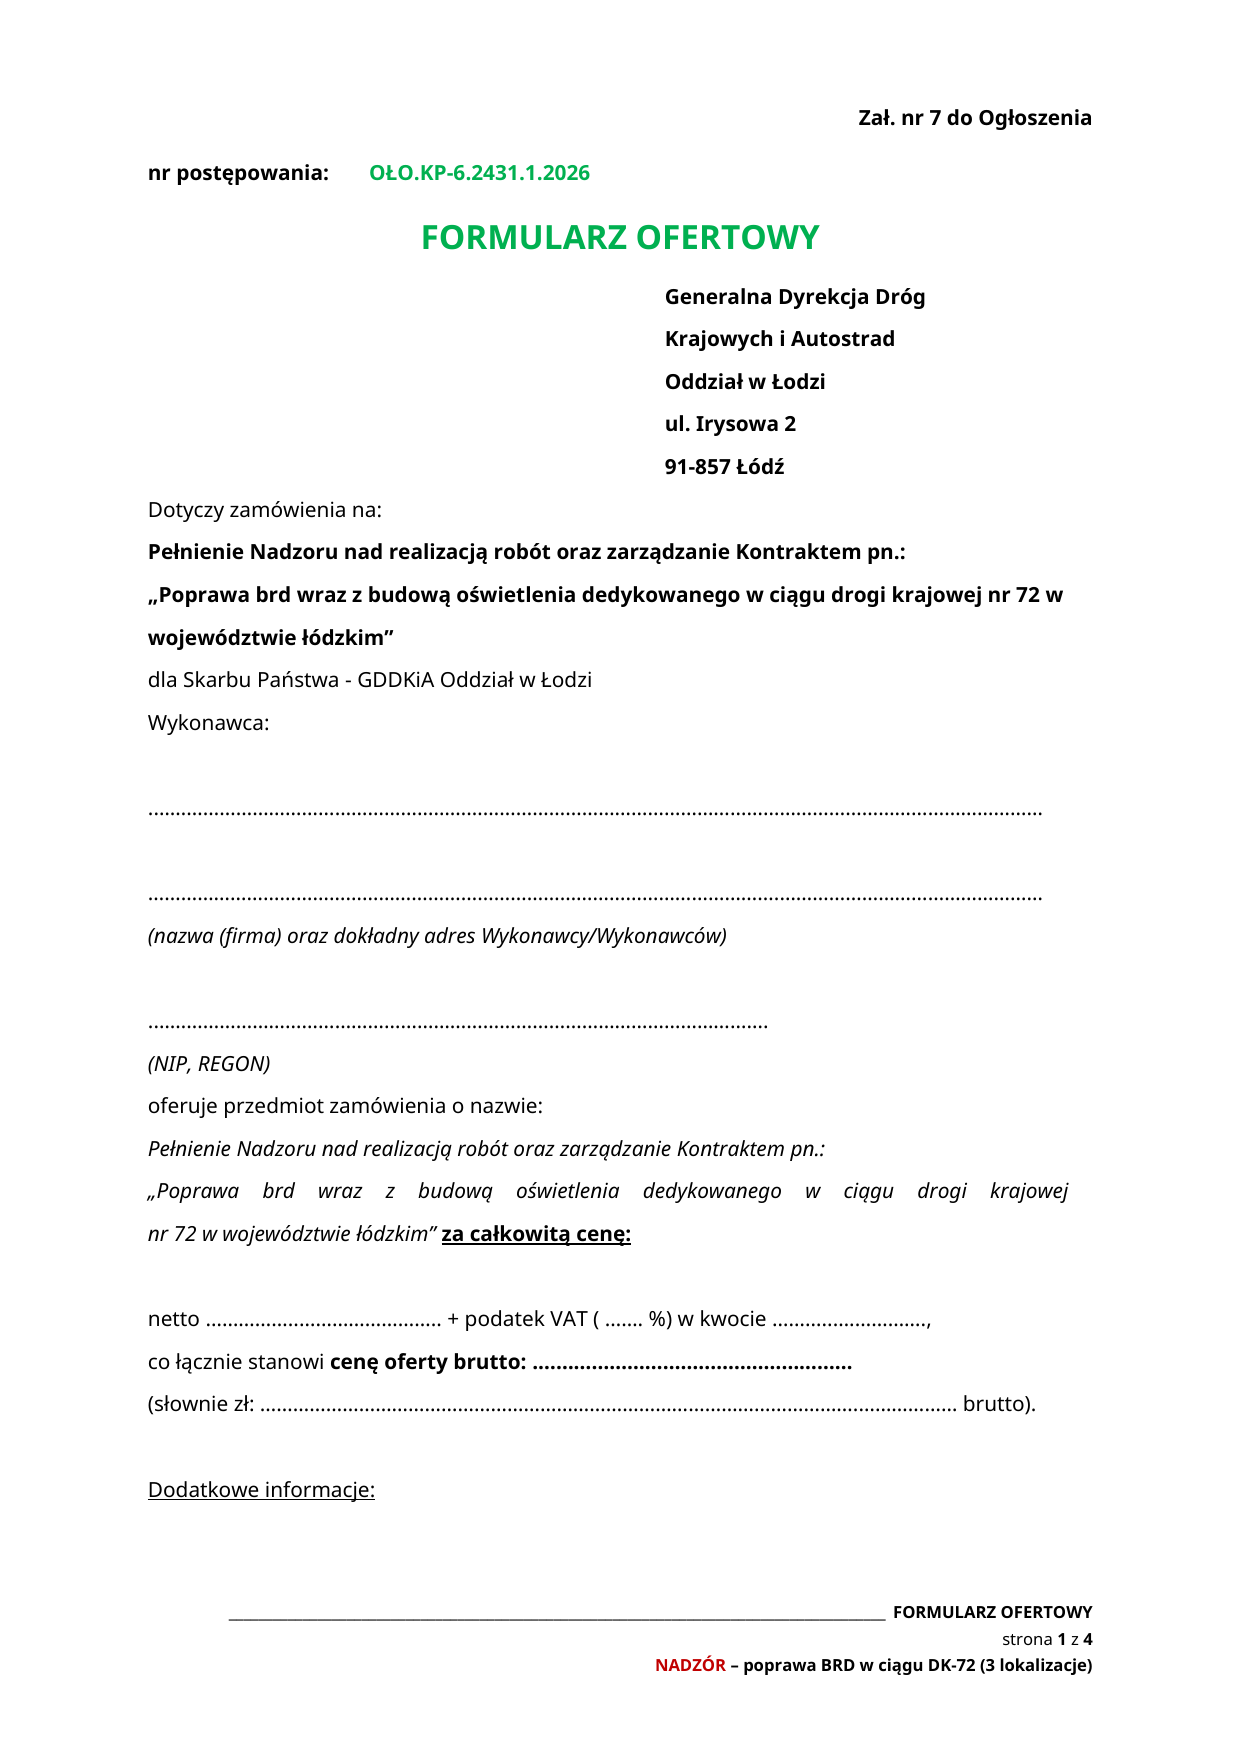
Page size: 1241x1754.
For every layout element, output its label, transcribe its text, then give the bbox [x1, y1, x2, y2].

text (nazwa (firma) oraz dokładny adres Wykonawcy/Wykonawców) [148, 921, 1093, 949]
text ul. Irysowa 2 [616, 409, 1093, 438]
text dla Skarbu Państwa - GDDKiA Oddział w Łodzi [148, 665, 1093, 694]
text FORMULARZ OFERTOWY [148, 214, 1093, 259]
text …………………………………………………………………………………………………….………………………………………… [148, 878, 1093, 907]
text Generalna Dyrekcja Dróg Krajowych i Autostrad [664, 282, 1093, 353]
text Pełnienie Nadzoru nad realizacją robót oraz zarządzanie Kontraktem pn.: [148, 537, 1093, 566]
text (NIP, REGON) [148, 1049, 1093, 1077]
text netto ……………..…………………….. + podatek VAT ( ……. %) w kwocie ………..….…………., co łącznie stanowi cenę oferty brutto: .………………………..…………………… [148, 1304, 1093, 1375]
text „Poprawa brd wraz z budową oświetlenia dedykowanego w ciągu drogi krajowej nr 72 w województwie łódzkim” za całkowitą cenę: [148, 1176, 1093, 1247]
text Dotyczy zamówienia na: [148, 495, 1093, 523]
text Oddział w Łodzi [616, 367, 1093, 395]
text nr postępowania: OŁO.KP-6.2431.1.2026 [148, 158, 1093, 187]
text oferuje przedmiot zamówienia o nazwie: [148, 1091, 1093, 1120]
text Pełnienie Nadzoru nad realizacją robót oraz zarządzanie Kontraktem pn.: [148, 1134, 1093, 1162]
text (słownie zł: ……………………………………………………………………………………………….……………… brutto). [148, 1389, 1093, 1418]
text „Poprawa brd wraz z budową oświetlenia dedykowanego w ciągu drogi krajowej nr 72 w województwie łódzkim” [148, 580, 1093, 651]
text 91-857 Łódź [616, 452, 1093, 481]
text Dodatkowe informacje: [148, 1475, 1093, 1503]
text .…………………………………………………………………………………………………. [148, 1006, 1093, 1034]
text .……………………………………………………………………………………………………………………………………………… [148, 793, 1093, 821]
text Wykonawca: [148, 708, 1093, 736]
text Zał. nr 7 do Ogłoszenia [148, 103, 1093, 132]
